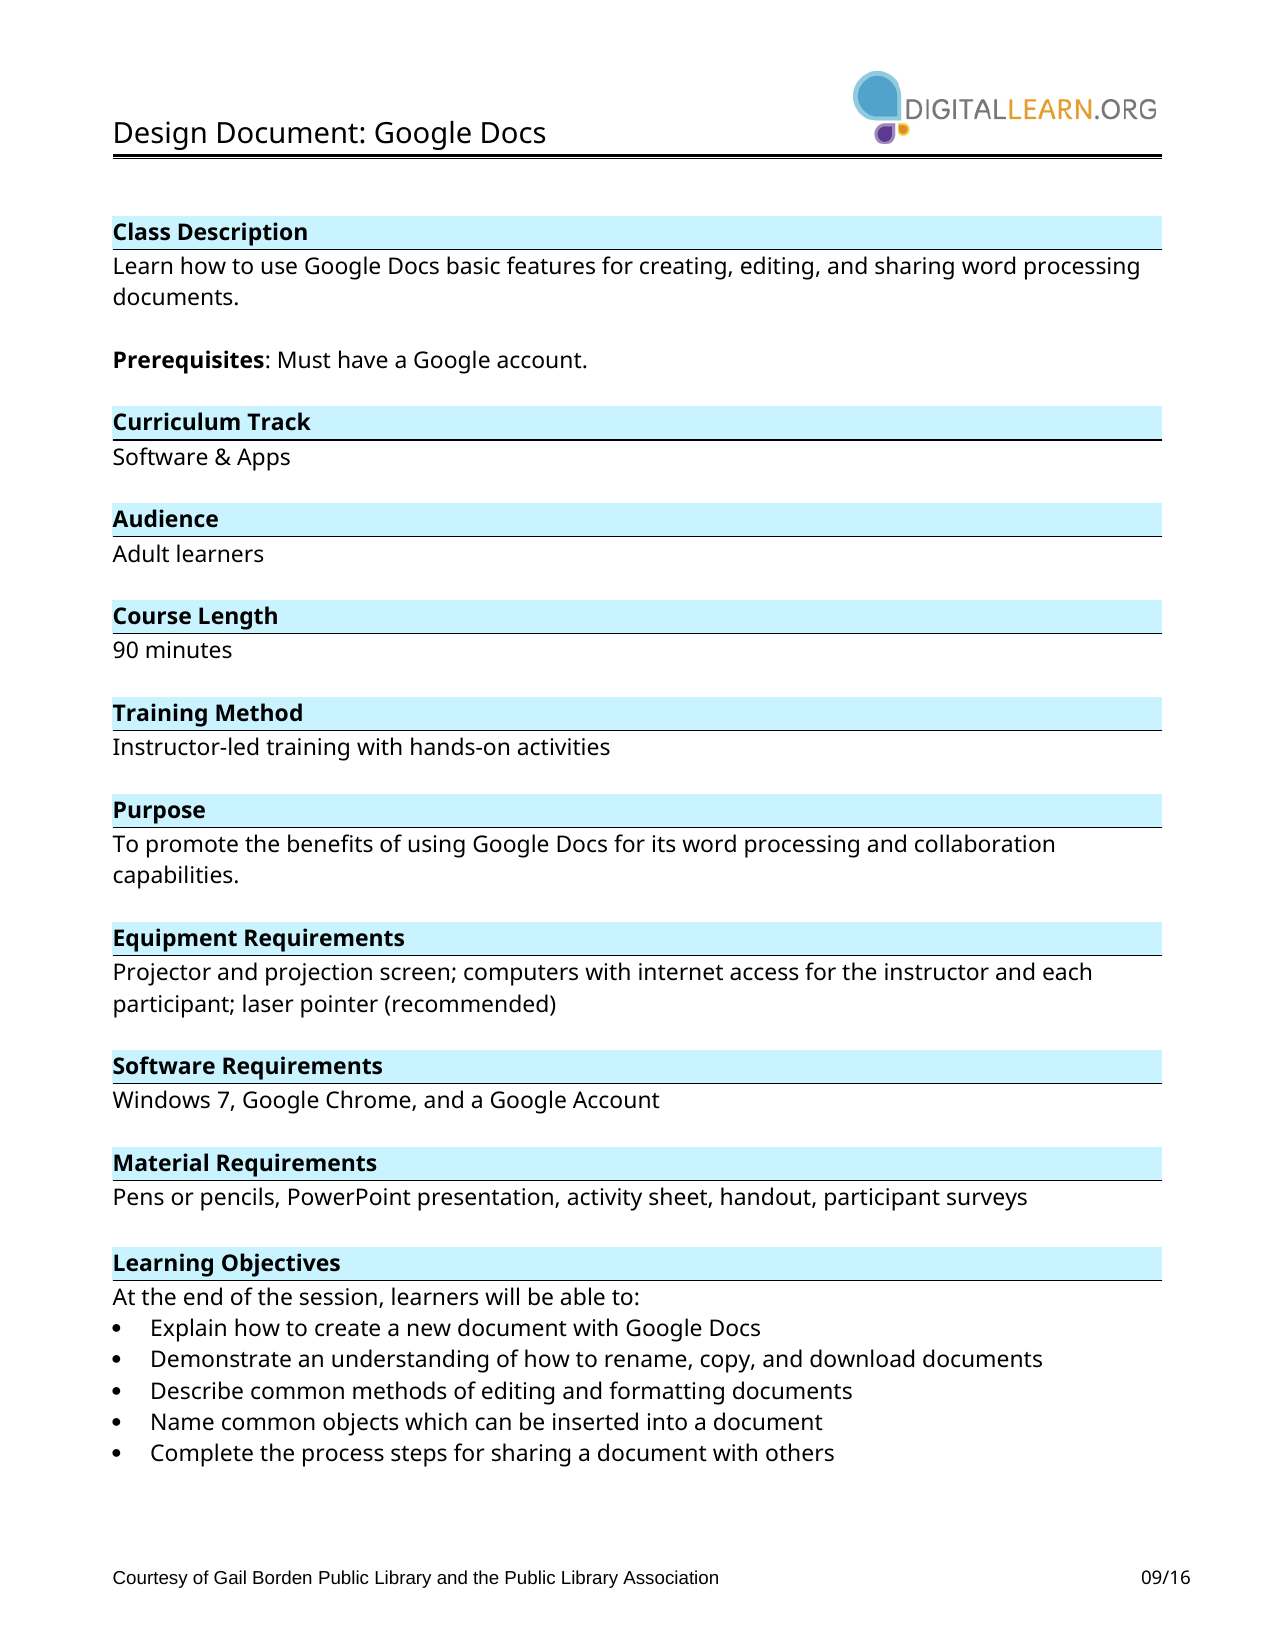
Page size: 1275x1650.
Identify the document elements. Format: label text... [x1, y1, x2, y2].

text Software & Apps [112, 441, 1162, 472]
text Material Requirements [112, 1147, 1162, 1181]
text Purpose [112, 794, 1162, 828]
text Equipment Requirements [112, 922, 1162, 956]
text Projector and projection screen; computers with internet access for the instructor and each participant; laser pointer (recommended) [112, 956, 1162, 1019]
list Describe common methods of editing and formatting documents [112, 1375, 1162, 1406]
text Software Requirements [112, 1050, 1162, 1084]
text Curriculum Track [112, 406, 1162, 441]
text To promote the benefits of using Google Docs for its word processing and collaboration capabilities. [112, 828, 1162, 891]
list Name common objects which can be inserted into a document [112, 1406, 1162, 1437]
text Class Description [112, 216, 1162, 250]
text Adult learners [112, 537, 1162, 569]
picture [853, 71, 1156, 144]
list Demonstrate an understanding of how to rename, copy, and download documents [112, 1343, 1162, 1375]
text Design Document: Google Docs [112, 112, 1162, 157]
text 90 minutes [112, 634, 1162, 666]
text Audience [112, 503, 1162, 537]
text Training Method [112, 697, 1162, 731]
text Pens or pencils, PowerPoint presentation, activity sheet, handout, participant surveys [112, 1181, 1162, 1212]
text Learn how to use Google Docs basic features for creating, editing, and sharing word processing documents. [112, 250, 1162, 312]
text Learning Objectives [112, 1247, 1162, 1281]
list Explain how to create a new document with Google Docs [112, 1312, 1162, 1343]
text At the end of the session, learners will be able to: [112, 1281, 1162, 1312]
text Instructor-led training with hands-on activities [112, 731, 1162, 762]
text Prerequisites: Must have a Google account. [112, 344, 1162, 375]
text Course Length [112, 600, 1162, 634]
text Windows 7, Google Chrome, and a Google Account [112, 1084, 1162, 1116]
list Complete the process steps for sharing a document with others [112, 1437, 1162, 1468]
